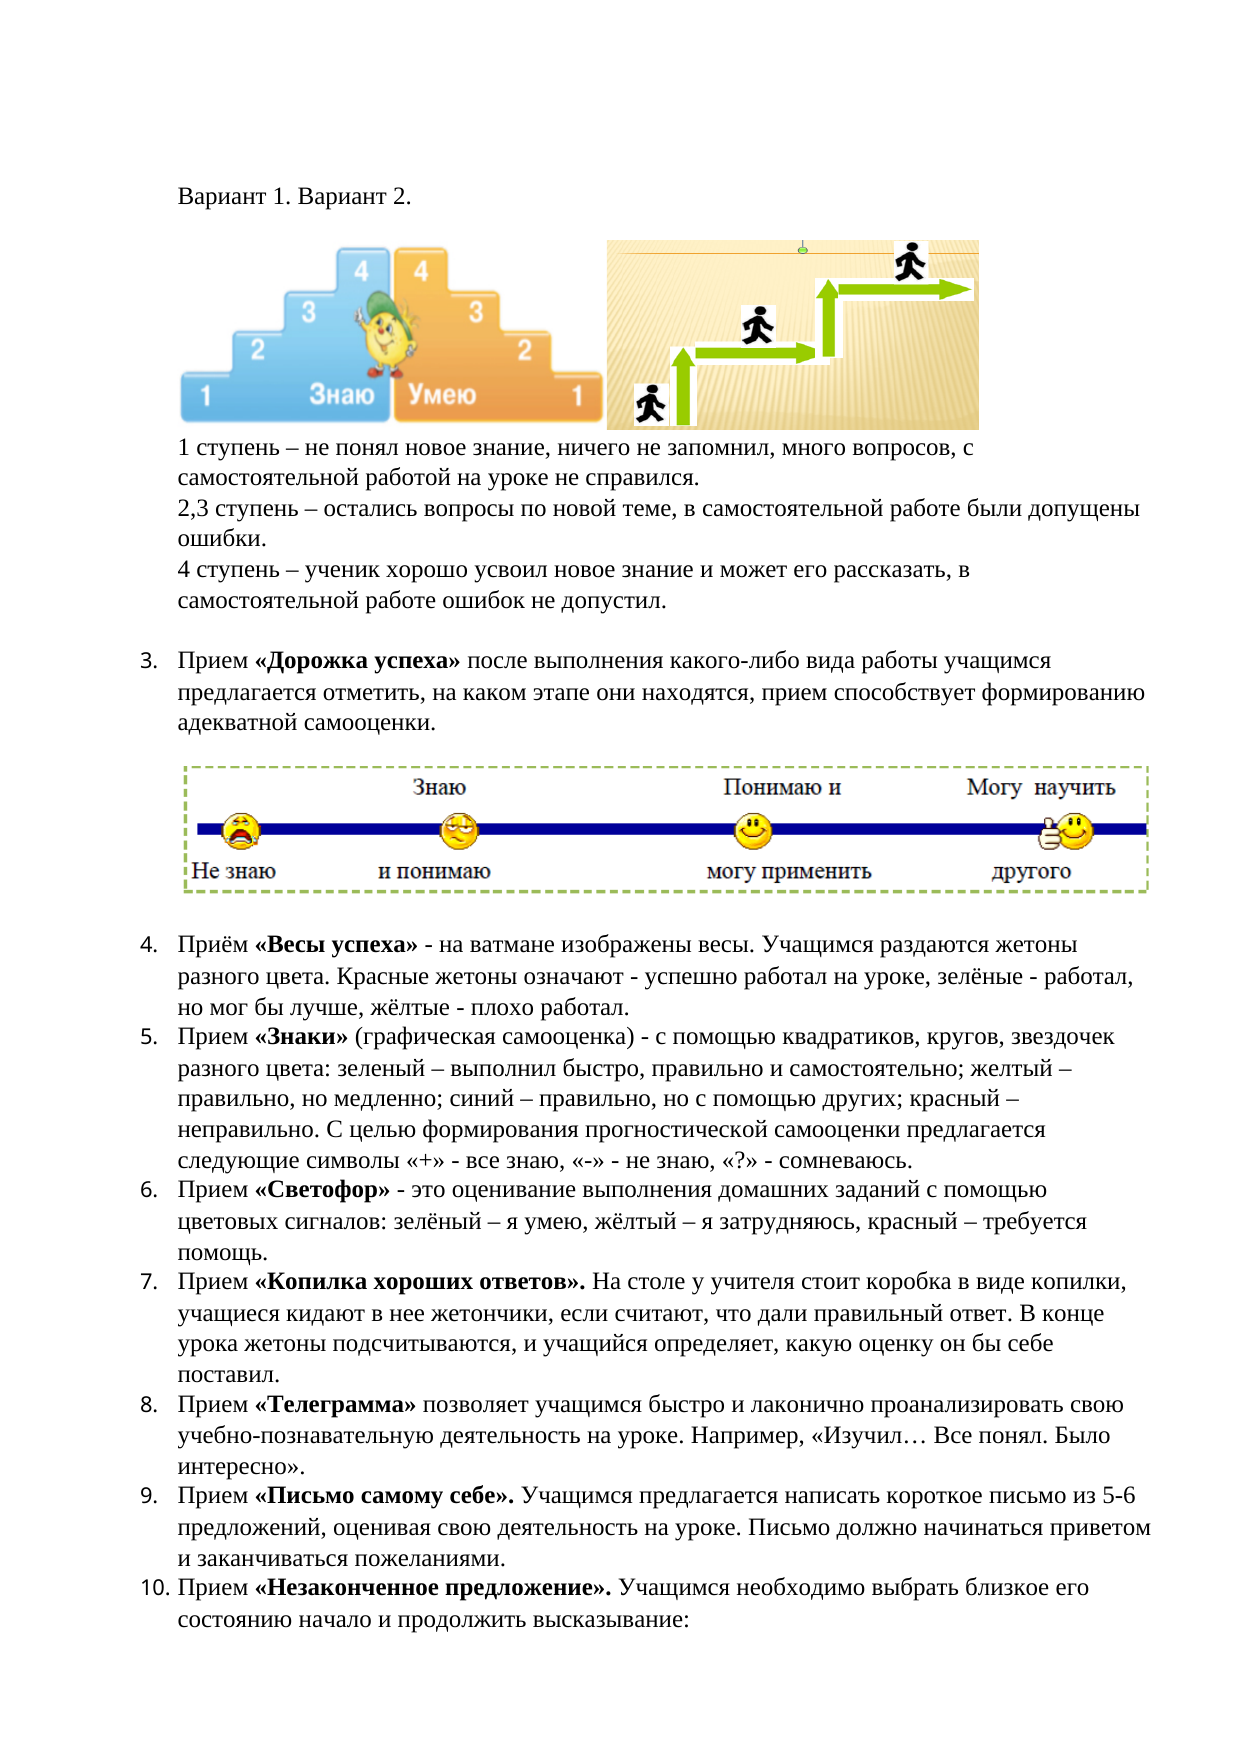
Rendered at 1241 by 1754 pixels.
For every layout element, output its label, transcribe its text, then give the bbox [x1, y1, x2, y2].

list Прием «Светофор» - это оценивание выполнения домашних заданий с помощью цветовых сигналов: зелёный – я умею, жёлтый – я затрудняюсь, красный – требуется помощь. [140, 1173, 1152, 1265]
text 4 ступень – ученик хорошо усвоил новое знание и может его рассказать, в самостоятельной работе ошибок не допустил. [177, 552, 1152, 613]
text 2,3 ступень – остались вопросы по новой теме, в самостоятельной работе были допущены ошибки. [177, 491, 1152, 552]
list Прием «Телеграмма» позволяет учащимся быстро и лаконично проанализировать свою учебно-познавательную деятельность на уроке. Например, «Изучил… Все понял. Было интересно». [140, 1388, 1152, 1480]
picture [177, 240, 979, 430]
list Прием «Знаки» (графическая самооценка) - с помощью квадратиков, кругов, звездочек разного цвета: зеленый – выполнил быстро, правильно и самостоятельно; желтый – правильно, но медленно; синий – правильно, но с помощью других; красный – неправильно. С целью формирования прогностической самооценки предлагается следующие символы «+» - все знаю, «-» - не знаю, «?» - сомневаюсь. [140, 1020, 1152, 1173]
list Прием «Дорожка успеха» после выполнения какого-либо вида работы учащимся предлагается отметить, на каком этапе они находятся, прием способствует формированию адекватной самооценки. [140, 644, 1152, 736]
list Прием «Письмо самому себе». Учащимся предлагается написать короткое письмо из 5-6 предложений, оценивая свою деятельность на уроке. Письмо должно начинаться приветом и заканчиваться пожеланиями. [140, 1480, 1152, 1572]
list Прием «Копилка хороших ответов». На столе у учителя стоит коробка в виде копилки, учащиеся кидают в нее жетончики, если считают, что дали правильный ответ. В конце урока жетоны подсчитываются, и учащийся определяет, какую оценку он бы себе поставил. [140, 1265, 1152, 1388]
text 1 ступень – не понял новое знание, ничего не запомнил, много вопросов, с самостоятельной работой на уроке не справился. [177, 430, 1152, 491]
list Прием «Незаконченное предложение». Учащимся необходимо выбрать близкое его состоянию начало и продолжить высказывание: [140, 1572, 1152, 1633]
list Приём «Весы успеха» - на ватмане изображены весы. Учащимся раздаются жетоны разного цвета. Красные жетоны означают - успешно работал на уроке, зелёные - работал, но мог бы лучше, жёлтые - плохо работал. [140, 928, 1152, 1020]
picture [177, 766, 1151, 898]
text Вариант 1. Вариант 2. [177, 179, 1152, 210]
